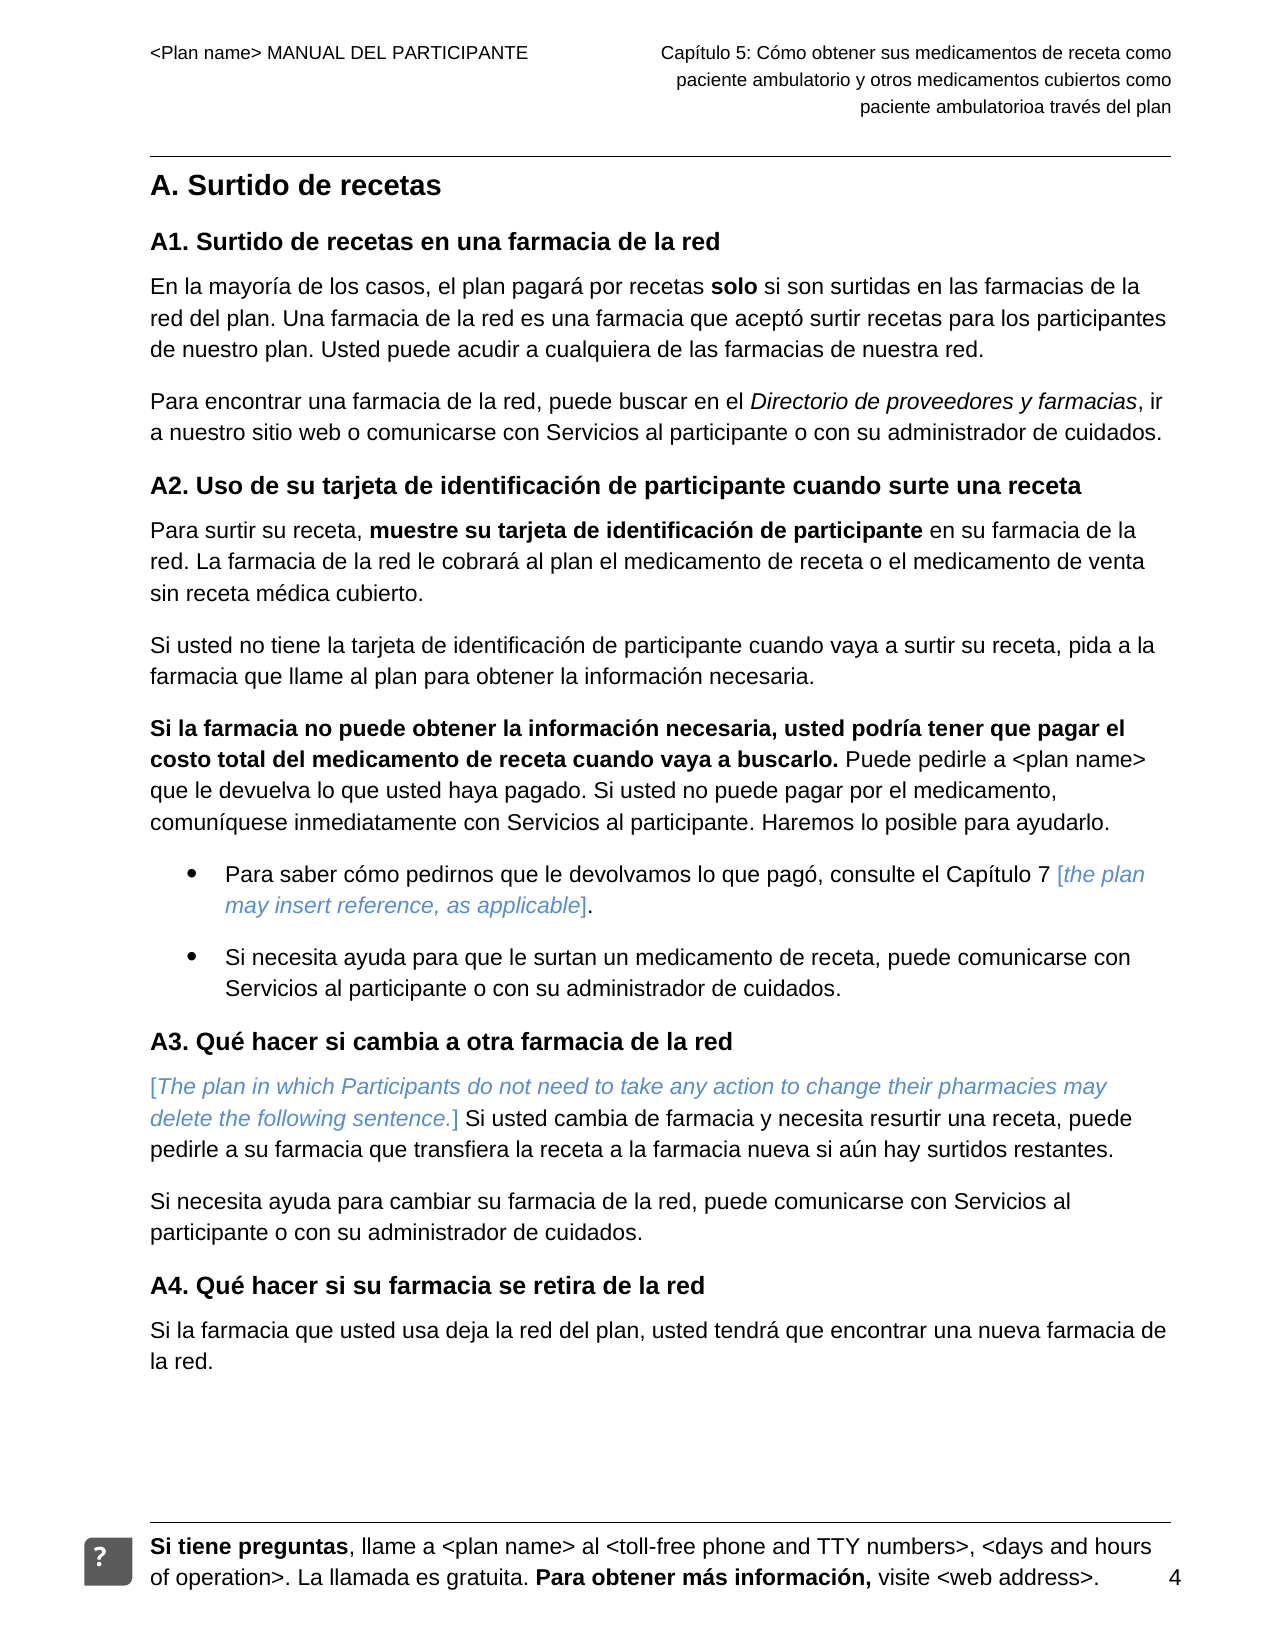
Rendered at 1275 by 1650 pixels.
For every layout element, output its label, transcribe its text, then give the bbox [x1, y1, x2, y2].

text En la mayoría de los casos, el plan pagará por recetas solo si son surtidas en las farmacias de la red del plan. Una farmacia de la red es una farmacia que aceptó surtir recetas para los participantes de nuestro plan. Usted puede acudir a cualquiera de las farmacias de nuestra red. [150, 270, 1171, 363]
subtitle A1. Surtido de recetas en una farmacia de la red [150, 224, 1096, 257]
text Si la farmacia que usted usa deja la red del plan, usted tendrá que encontrar una nueva farmacia de la red. [150, 1313, 1171, 1376]
text Para encontrar una farmacia de la red, puede buscar en el Directorio de proveedores y farmacias, ir a nuestro sitio web o comunicarse con Servicios al participante o con su administrador de cuidados. [150, 384, 1171, 447]
subtitle Surtido de recetas [150, 157, 1171, 203]
text Si usted no tiene la tarjeta de identificación de participante cuando vaya a surtir su receta, pida a la farmacia que llame al plan para obtener la información necesaria. [150, 628, 1171, 691]
subtitle A3. Qué hacer si cambia a otra farmacia de la red [150, 1024, 1096, 1057]
text [The plan in which Participants do not need to take any action to change their pharmacies may delete the following sentence.] Si usted cambia de farmacia y necesita resurtir una receta, puede pedirle a su farmacia que transfiera la receta a la farmacia nueva si aún hay surtidos restantes. [150, 1070, 1171, 1163]
subtitle A4. Qué hacer si su farmacia se retira de la red [150, 1268, 1096, 1301]
text Para surtir su receta, muestre su tarjeta de identificación de participante en su farmacia de la red. La farmacia de la red le cobrará al plan el medicamento de receta o el medicamento de venta sin receta médica cubierto. [150, 513, 1171, 607]
subtitle A2. Uso de su tarjeta de identificación de participante cuando surte una receta [150, 468, 1096, 501]
text Si necesita ayuda para cambiar su farmacia de la red, puede comunicarse con Servicios al participante o con su administrador de cuidados. [150, 1184, 1171, 1247]
list Si necesita ayuda para que le surtan un medicamento de receta, puede comunicarse con Servicios al participante o con su administrador de cuidados. [187, 941, 1171, 1003]
text Si la farmacia no puede obtener la información necesaria, usted podría tener que pagar el costo total del medicamento de receta cuando vaya a buscarlo. Puede pedirle a <plan name> que le devuelva lo que usted haya pagado. Si usted no puede pagar por el medicamento, comuníquese inmediatamente con Servicios al participante. Haremos lo posible para ayudarlo. [150, 711, 1171, 836]
list Para saber cómo pedirnos que le devolvamos lo que pagó, consulte el Capítulo 7 [the plan may insert reference, as applicable]. [187, 857, 1171, 920]
